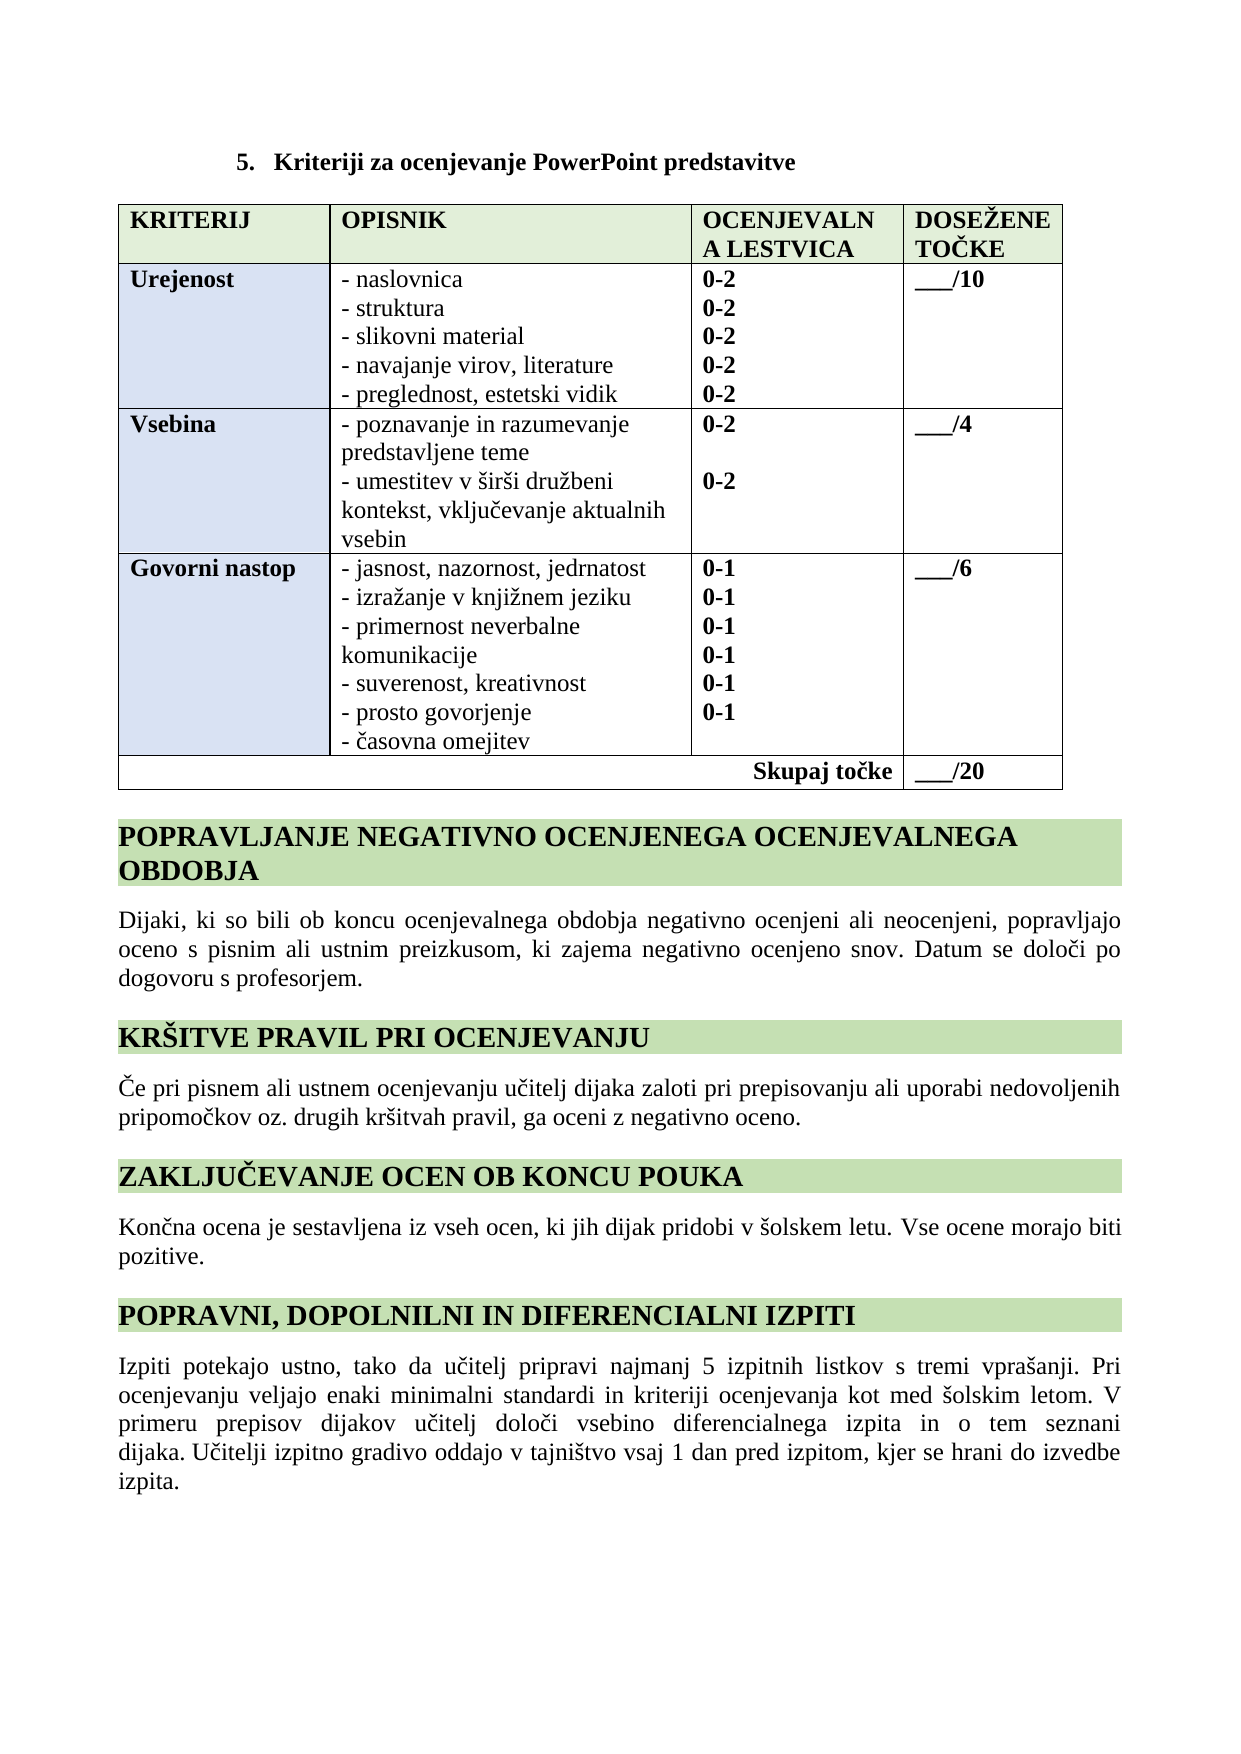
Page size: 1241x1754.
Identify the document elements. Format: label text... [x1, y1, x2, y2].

table_cell Skupaj točke [119, 756, 903, 789]
table_cell - jasnost, nazornost, jedrnatost - izražanje v knjižnem jeziku - primernost neverbalne komunikacije - suverenost, kreativnost - prosto govorjenje - časovna omejitev [331, 554, 691, 755]
table_header DOSEŽENE TOČKE [904, 205, 1062, 263]
table_header OPISNIK [331, 205, 691, 263]
text Izpiti potekajo ustno, tako da učitelj pripravi najmanj 5 izpitnih listkov s tremi vprašanji. Pri ocenjevanju veljajo enaki minimalni standardi in kriteriji ocenjevanja kot med šolskim letom. V primeru prepisov dijakov učitelj določi vsebino diferencialnega izpita in o tem seznani dijaka. Učitelji izpitno gradivo oddajo v tajništvo vsaj 1 dan pred izpitom, kjer se hrani do izvedbe izpita. [118, 1351, 1122, 1495]
table_cell - naslovnica - struktura - slikovni material - navajanje virov, literature - preglednost, estetski vidik [331, 264, 691, 408]
table_cell 0-1 0-1 0-1 0-1 0-1 0-1 [692, 554, 903, 755]
text Dijaki, ki so bili ob koncu ocenjevalnega obdobja negativno ocenjeni ali neocenjeni, popravljajo oceno s pisnim ali ustnim preizkusom, ki zajema negativno ocenjeno snov. Datum se določi po dogovoru s profesorjem. [118, 905, 1122, 992]
text KRŠITVE PRAVIL PRI OCENJEVANJU [118, 1020, 1122, 1054]
table_cell Urejenost [119, 264, 329, 408]
table_header KRITERIJ [119, 205, 329, 263]
list Kriteriji za ocenjevanje PowerPoint predstavitve [236, 147, 1122, 176]
table_cell Govorni nastop [119, 554, 329, 755]
table_cell ___/6 [904, 554, 1062, 755]
table_cell ___/20 [904, 756, 1062, 789]
text ZAKLJUČEVANJE OCEN OB KONCU POUKA [118, 1159, 1122, 1193]
table_header OCENJEVALNA LESTVICA [692, 205, 903, 263]
table_cell ___/4 [904, 409, 1062, 552]
table_cell - poznavanje in razumevanje predstavljene teme - umestitev v širši družbeni kontekst, vključevanje aktualnih vsebin [331, 409, 691, 552]
text POPRAVLJANJE NEGATIVNO OCENJENEGA OCENJEVALNEGA OBDOBJA [118, 819, 1122, 886]
text Če pri pisnem ali ustnem ocenjevanju učitelj dijaka zaloti pri prepisovanju ali uporabi nedovoljenih pripomočkov oz. drugih kršitvah pravil, ga oceni z negativno oceno. [118, 1073, 1122, 1131]
table_cell Vsebina [119, 409, 329, 552]
table_cell 0-2 0-2 0-2 0-2 0-2 [692, 264, 903, 408]
text POPRAVNI, DOPOLNILNI IN DIFERENCIALNI IZPITI [118, 1298, 1122, 1332]
table_cell ___/10 [904, 264, 1062, 408]
table_cell 0-2 0-2 [692, 409, 903, 552]
text Končna ocena je sestavljena iz vseh ocen, ki jih dijak pridobi v šolskem letu. Vse ocene morajo biti pozitive. [118, 1212, 1122, 1269]
